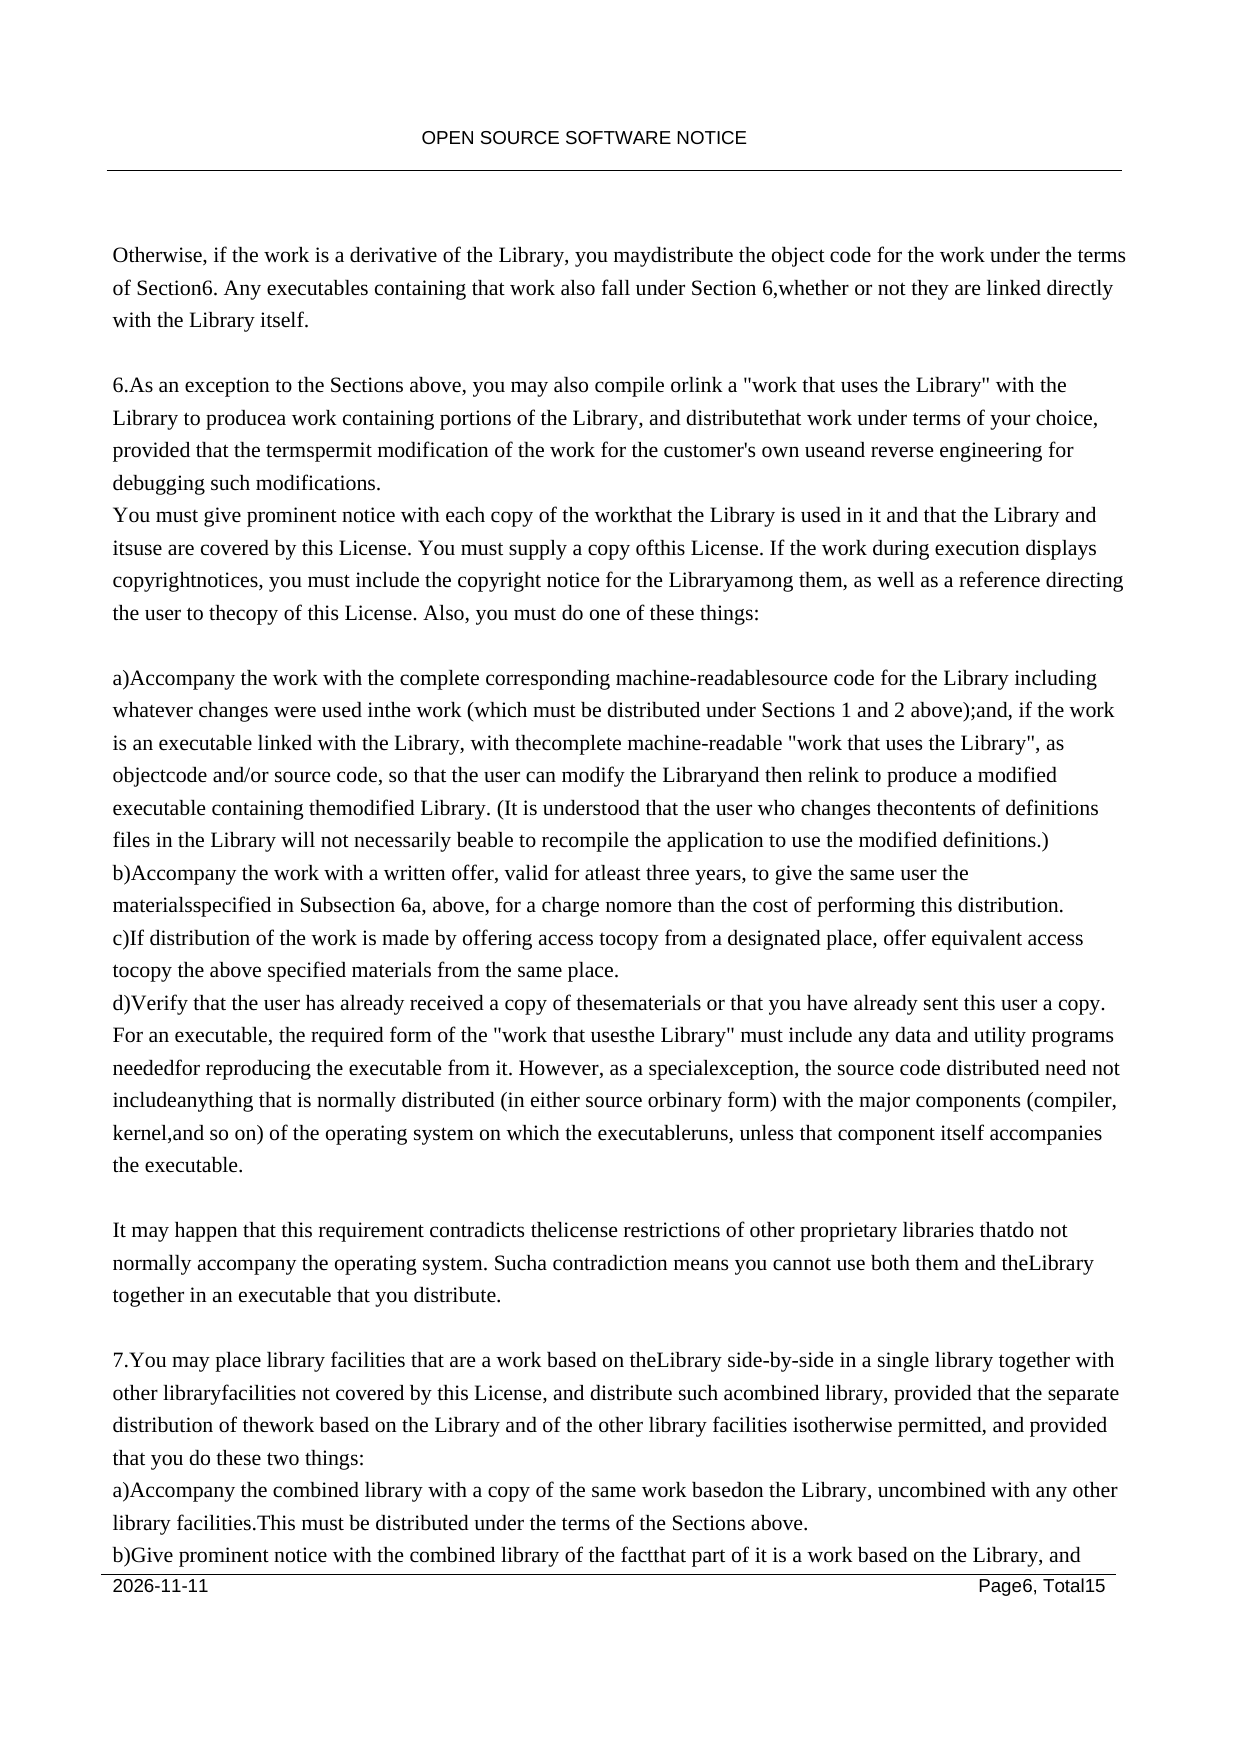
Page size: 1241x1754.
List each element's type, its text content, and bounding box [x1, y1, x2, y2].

text It may happen that this requirement contradicts thelicense restrictions of other proprietary libraries thatdo not normally accompany the operating system. Sucha contradiction means you cannot use both them and theLibrary together in an executable that you distribute. [112, 1214, 1128, 1311]
text a)Accompany the combined library with a copy of the same work basedon the Library, uncombined with any other library facilities.This must be distributed under the terms of the Sections above. [112, 1474, 1128, 1539]
text a)Accompany the work with the complete corresponding machine-readablesource code for the Library including whatever changes were used inthe work (which must be distributed under Sections 1 and 2 above);and, if the work is an executable linked with the Library, with thecomplete machine-readable "work that uses the Library", as objectcode and/or source code, so that the user can modify the Libraryand then relink to produce a modified executable containing themodified Library. (It is understood that the user who changes thecontents of definitions files in the Library will not necessarily beable to recompile the application to use the modified definitions.) [112, 661, 1128, 856]
text 6.As an exception to the Sections above, you may also compile orlink a "work that uses the Library" with the Library to producea work containing portions of the Library, and distributethat work under terms of your choice, provided that the termspermit modification of the work for the customer's own useand reverse engineering for debugging such modifications. [112, 369, 1128, 499]
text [112, 1539, 1128, 1571]
text b)Accompany the work with a written offer, valid for atleast three years, to give the same user the materialsspecified in Subsection 6a, above, for a charge nomore than the cost of performing this distribution. [112, 856, 1128, 921]
text 7.You may place library facilities that are a work based on theLibrary side-by-side in a single library together with other libraryfacilities not covered by this License, and distribute such acombined library, provided that the separate distribution of thework based on the Library and of the other library facilities isotherwise permitted, and provided that you do these two things: [112, 1344, 1128, 1474]
text You must give prominent notice with each copy of the workthat the Library is used in it and that the Library and itsuse are covered by this License. You must supply a copy ofthis License. If the work during execution displays copyrightnotices, you must include the copyright notice for the Libraryamong them, as well as a reference directing the user to thecopy of this License. Also, you must do one of these things: [112, 499, 1128, 629]
text Otherwise, if the work is a derivative of the Library, you maydistribute the object code for the work under the terms of Section6. Any executables containing that work also fall under Section 6,whether or not they are linked directly with the Library itself. [112, 239, 1128, 336]
text For an executable, the required form of the "work that usesthe Library" must include any data and utility programs neededfor reproducing the executable from it. However, as a specialexception, the source code distributed need not includeanything that is normally distributed (in either source orbinary form) with the major components (compiler, kernel,and so on) of the operating system on which the executableruns, unless that component itself accompanies the executable. [112, 1019, 1128, 1181]
text c)If distribution of the work is made by offering access tocopy from a designated place, offer equivalent access tocopy the above specified materials from the same place. [112, 921, 1128, 986]
text d)Verify that the user has already received a copy of thesematerials or that you have already sent this user a copy. [112, 986, 1128, 1019]
